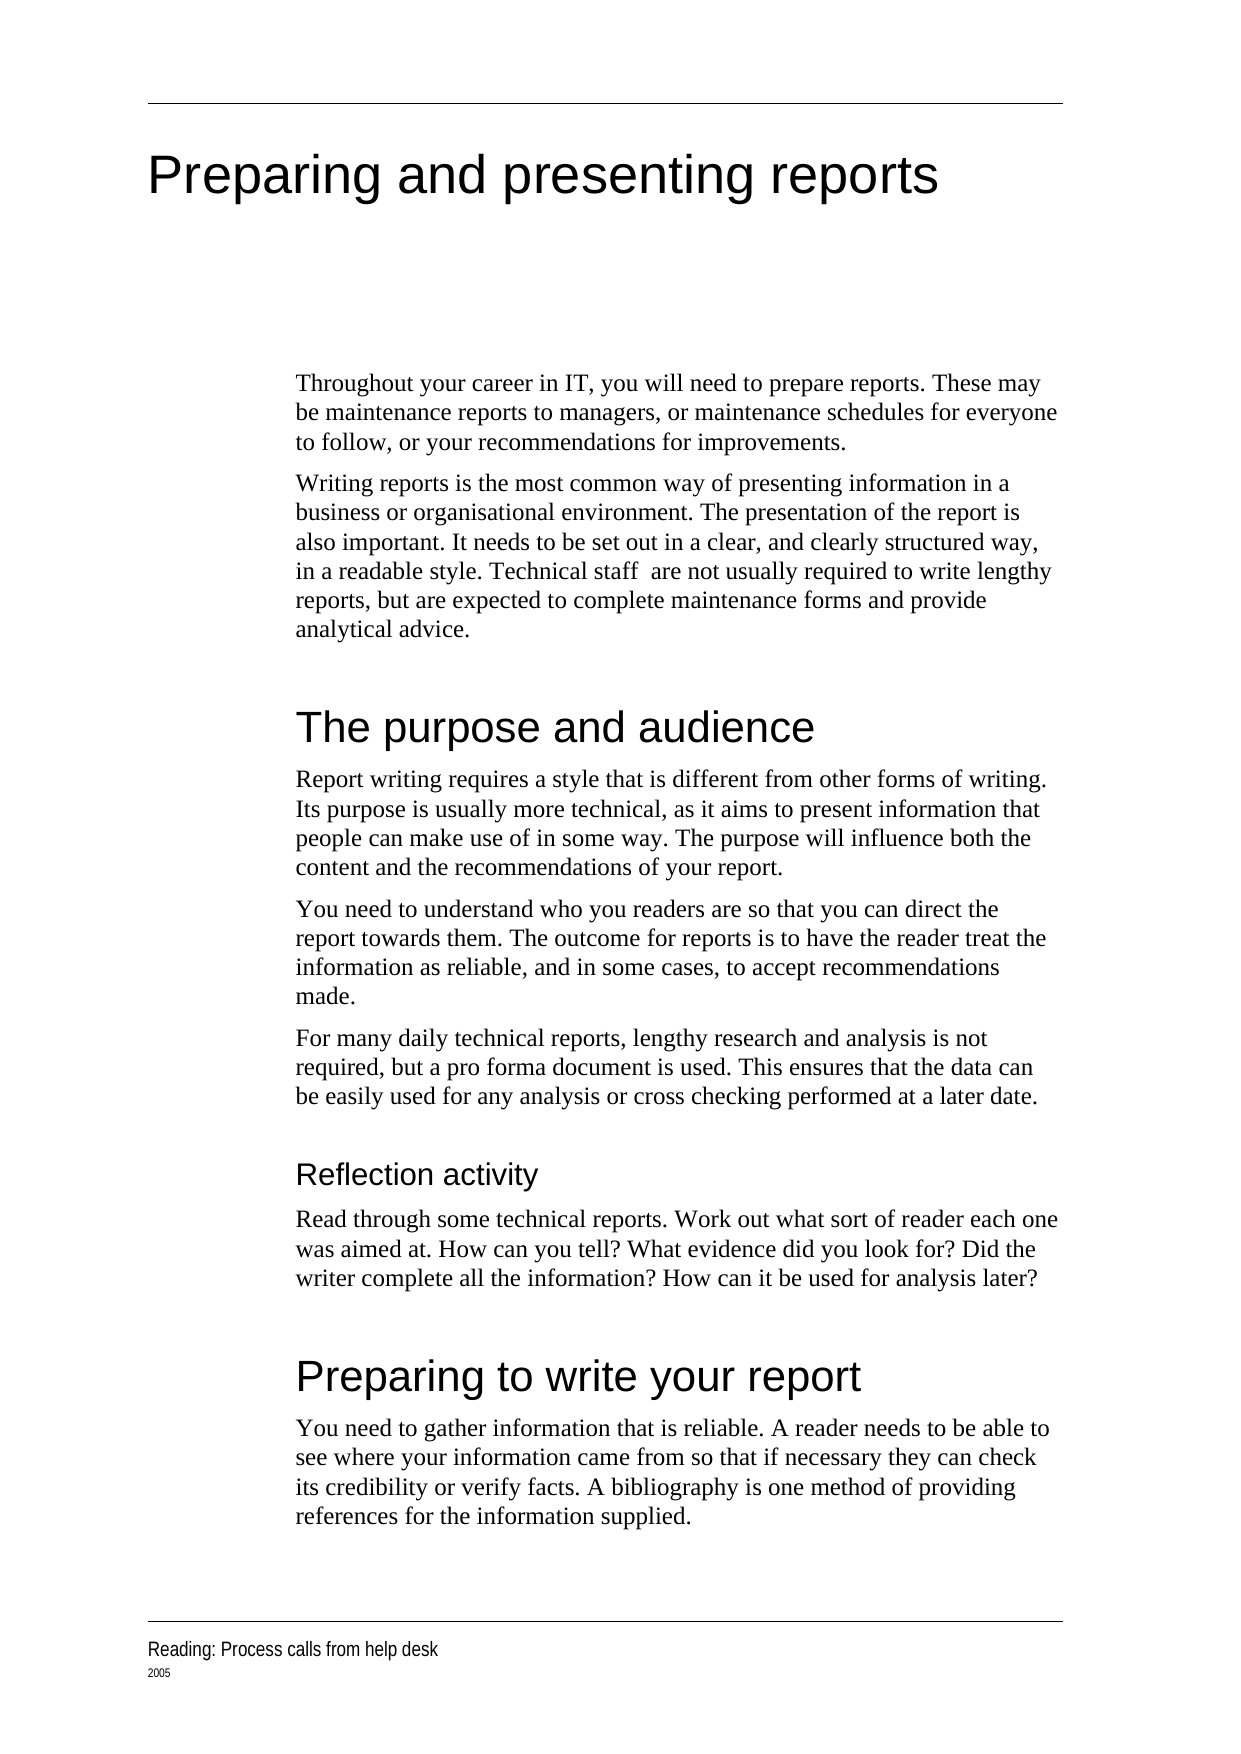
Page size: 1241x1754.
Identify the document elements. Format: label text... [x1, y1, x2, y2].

text Throughout your career in IT, you will need to prepare reports. These may be maintenance reports to managers, or maintenance schedules for everyone to follow, or your recommendations for improvements. [295, 368, 1063, 455]
subtitle Preparing and presenting reports [148, 143, 1063, 205]
subtitle Reflection activity [295, 1156, 1063, 1192]
text For many daily technical reports, lengthy research and analysis is not required, but a pro forma document is used. This ensures that the data can be easily used for any analysis or cross checking performed at a later date. [295, 1022, 1063, 1110]
text Report writing requires a style that is different from other forms of writing. Its purpose is usually more technical, as it aims to present information that people can make use of in some way. The purpose will influence both the content and the recommendations of your report. [295, 764, 1063, 881]
subtitle Preparing to write your report [295, 1350, 1063, 1400]
text You need to gather information that is reliable. A reader needs to be able to see where your information came from so that if necessary they can check its credibility or verify facts. A bibliography is one method of providing references for the information supplied. [295, 1413, 1063, 1529]
text Read through some technical reports. Work out what sort of reader each one was aimed at. How can you tell? What evidence did you look for? Did the writer complete all the information? How can it be used for analysis later? [295, 1204, 1063, 1292]
text Writing reports is the most common way of presenting information in a business or organisational environment. The presentation of the report is also important. It needs to be set out in a clear, and clearly structured way, in a readable style. Technical staff are not usually required to write lengthy reports, but are expected to complete maintenance forms and provide analytical advice. [295, 468, 1063, 643]
text You need to understand who you readers are so that you can direct the report towards them. The outcome for reports is to have the reader treat the information as reliable, and in some cases, to accept recommendations made. [295, 893, 1063, 1010]
subtitle The purpose and audience [295, 701, 1063, 752]
